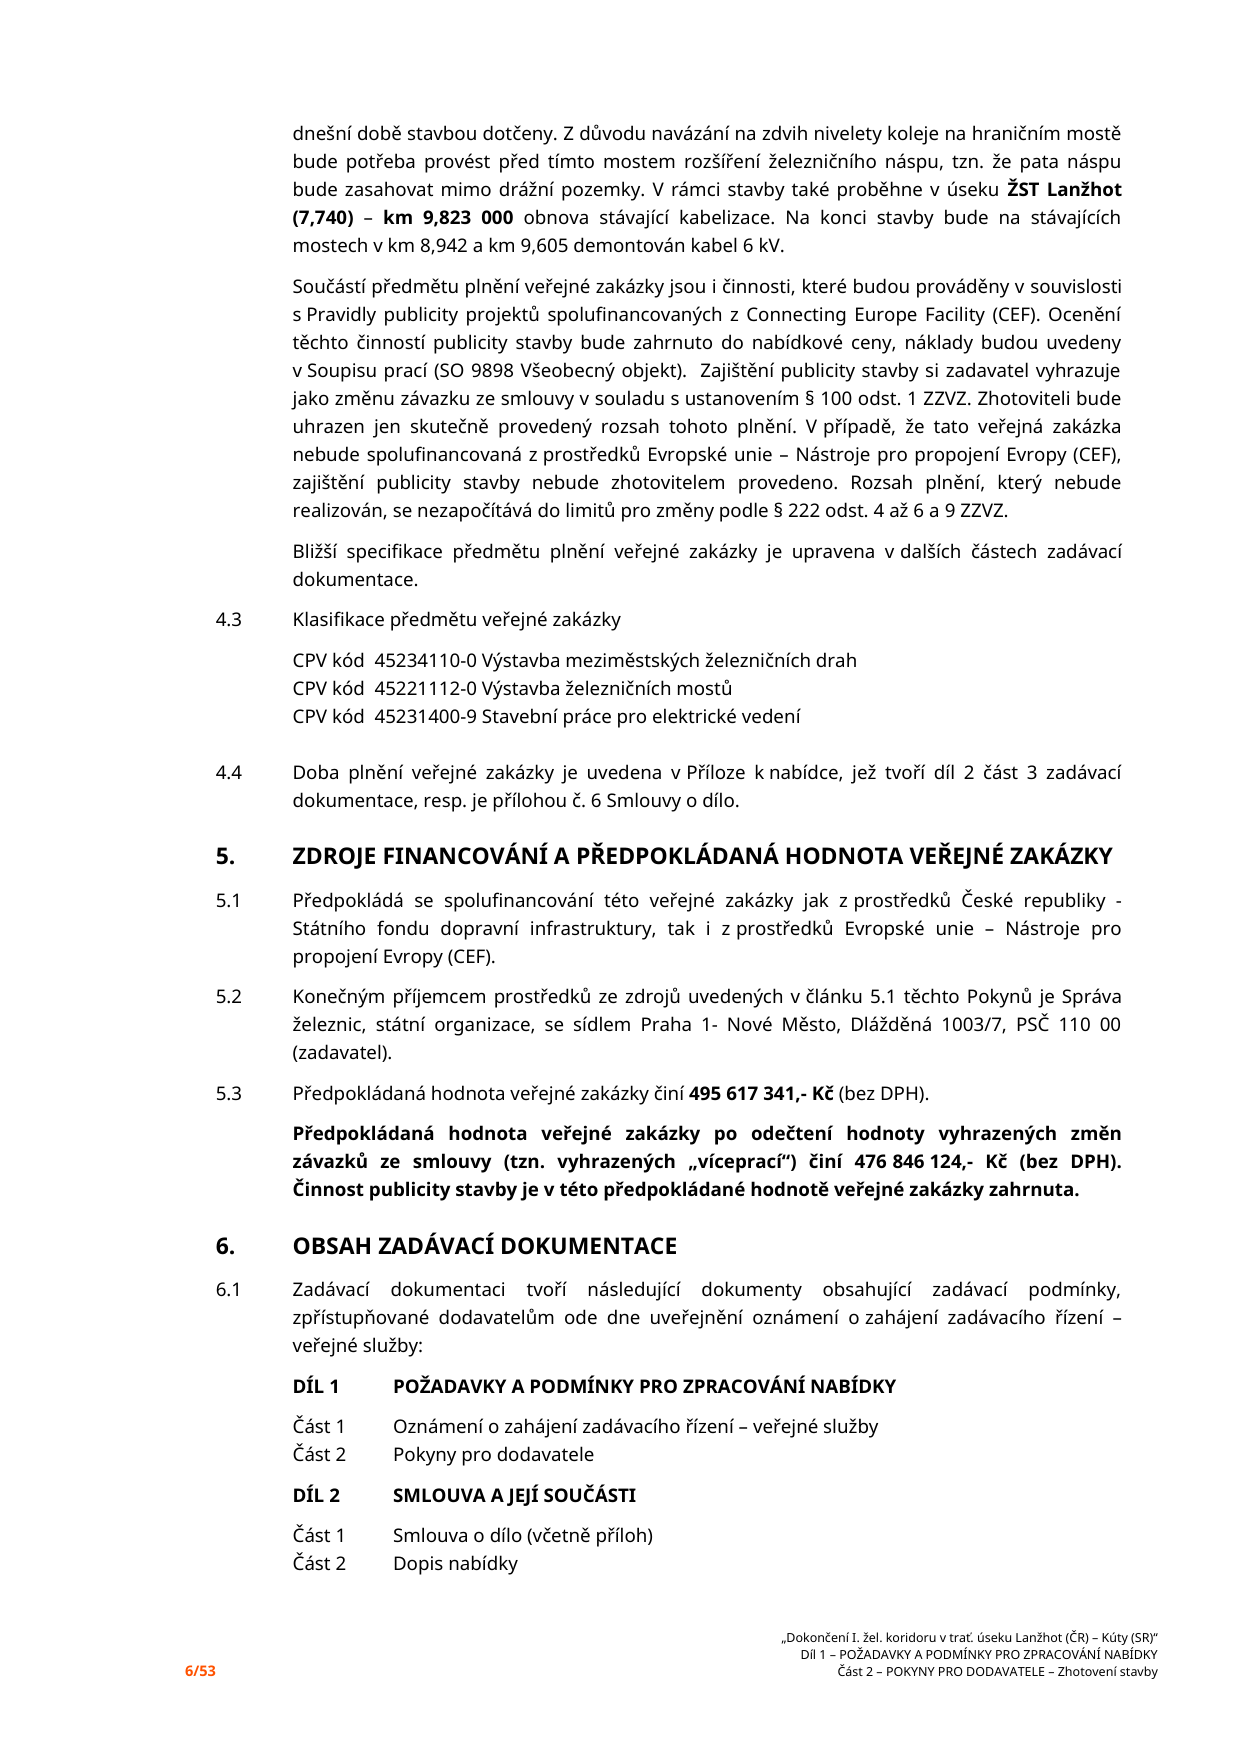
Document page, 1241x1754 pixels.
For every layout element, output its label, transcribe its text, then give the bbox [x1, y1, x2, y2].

text Část 1 Smlouva o dílo (včetně příloh) [292, 1523, 1122, 1548]
text Část 1 Oznámení o zahájení zadávacího řízení – veřejné služby [292, 1414, 1122, 1439]
text DÍL 1 POŽADAVKY A PODMÍNKY PRO ZPRACOVÁNÍ NABÍDKY [292, 1373, 1122, 1399]
text Součástí předmětu plnění veřejné zakázky jsou i činnosti, které budou prováděny v souvislosti s Pravidly publicity projektů spolufinancovaných z Connecting Europe Facility (CEF). Ocenění těchto činností publicity stavby bude zahrnuto do nabídkové ceny, náklady budou uvedeny v Soupisu prací (SO 9898 Všeobecný objekt). Zajištění publicity stavby si zadavatel vyhrazuje jako změnu závazku ze smlouvy v souladu s ustanovením § 100 odst. 1 ZZVZ. Zhotoviteli bude uhrazen jen skutečně provedený rozsah tohoto plnění. V případě, že tato veřejná zakázka nebude spolufinancovaná z prostředků Evropské unie – Nástroje pro propojení Evropy (CEF), zajištění publicity stavby nebude zhotovitelem provedeno. Rozsah plnění, který nebude realizován, se nezapočítává do limitů pro změny podle § 222 odst. 4 až 6 a 9 ZZVZ. [292, 273, 1122, 523]
text Bližší specifikace předmětu plnění veřejné zakázky je upravena v dalších částech zadávací dokumentace. [292, 538, 1122, 591]
text Část 2 Dopis nabídky [292, 1551, 1122, 1576]
text Předpokládá se spolufinancování této veřejné zakázky jak z prostředků České republiky - Státního fondu dopravní infrastruktury, tak i z prostředků Evropské unie – Nástroje pro propojení Evropy (CEF). [216, 887, 1122, 968]
text Zadávací dokumentaci tvoří následující dokumenty obsahující zadávací podmínky, zpřístupňované dodavatelům ode dne uveřejnění oznámení o zahájení zadávacího řízení – veřejné služby: [216, 1277, 1122, 1358]
text OBSAH ZADÁVACÍ DOKUMENTACE [216, 1230, 1122, 1261]
text CPV kód 45231400-9 Stavební práce pro elektrické vedení [292, 703, 1122, 728]
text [292, 121, 1122, 258]
text Konečným příjemcem prostředků ze zdrojů uvedených v článku 5.1 těchto Pokynů je Správa železnic, státní organizace, se sídlem Praha 1- Nové Město, Dlážděná 1003/7, PSČ 110 00 (zadavatel). [216, 983, 1122, 1065]
text Klasifikace předmětu veřejné zakázky [216, 606, 1122, 632]
text Předpokládaná hodnota veřejné zakázky po odečtení hodnoty vyhrazených změn závazků ze smlouvy (tzn. vyhrazených „víceprací“) činí 476 846 124,- Kč (bez DPH). Činnost publicity stavby je v této předpokládané hodnotě veřejné zakázky zahrnuta. [292, 1121, 1122, 1202]
text CPV kód 45221112-0 Výstavba železničních mostů [292, 675, 1122, 701]
text ZDROJE FINANCOVÁNÍ a PŘEDPOKLÁDANÁ HODNOTA VEŘEJNÉ ZAKÁZKY [216, 840, 1122, 871]
text Předpokládaná hodnota veřejné zakázky činí 495 617 341,- Kč (bez DPH). [216, 1080, 1122, 1106]
text Doba plnění veřejné zakázky je uvedena v Příloze k nabídce, jež tvoří díl 2 část 3 zadávací dokumentace, resp. je přílohou č. 6 Smlouvy o dílo. [216, 759, 1122, 813]
text Část 2 Pokyny pro dodavatele [292, 1442, 1122, 1467]
text CPV kód 45234110-0 Výstavba meziměstských železničních drah [292, 647, 1122, 672]
text DÍL 2 SMLOUVA A JEJÍ SOUČÁSTI [292, 1482, 1122, 1508]
